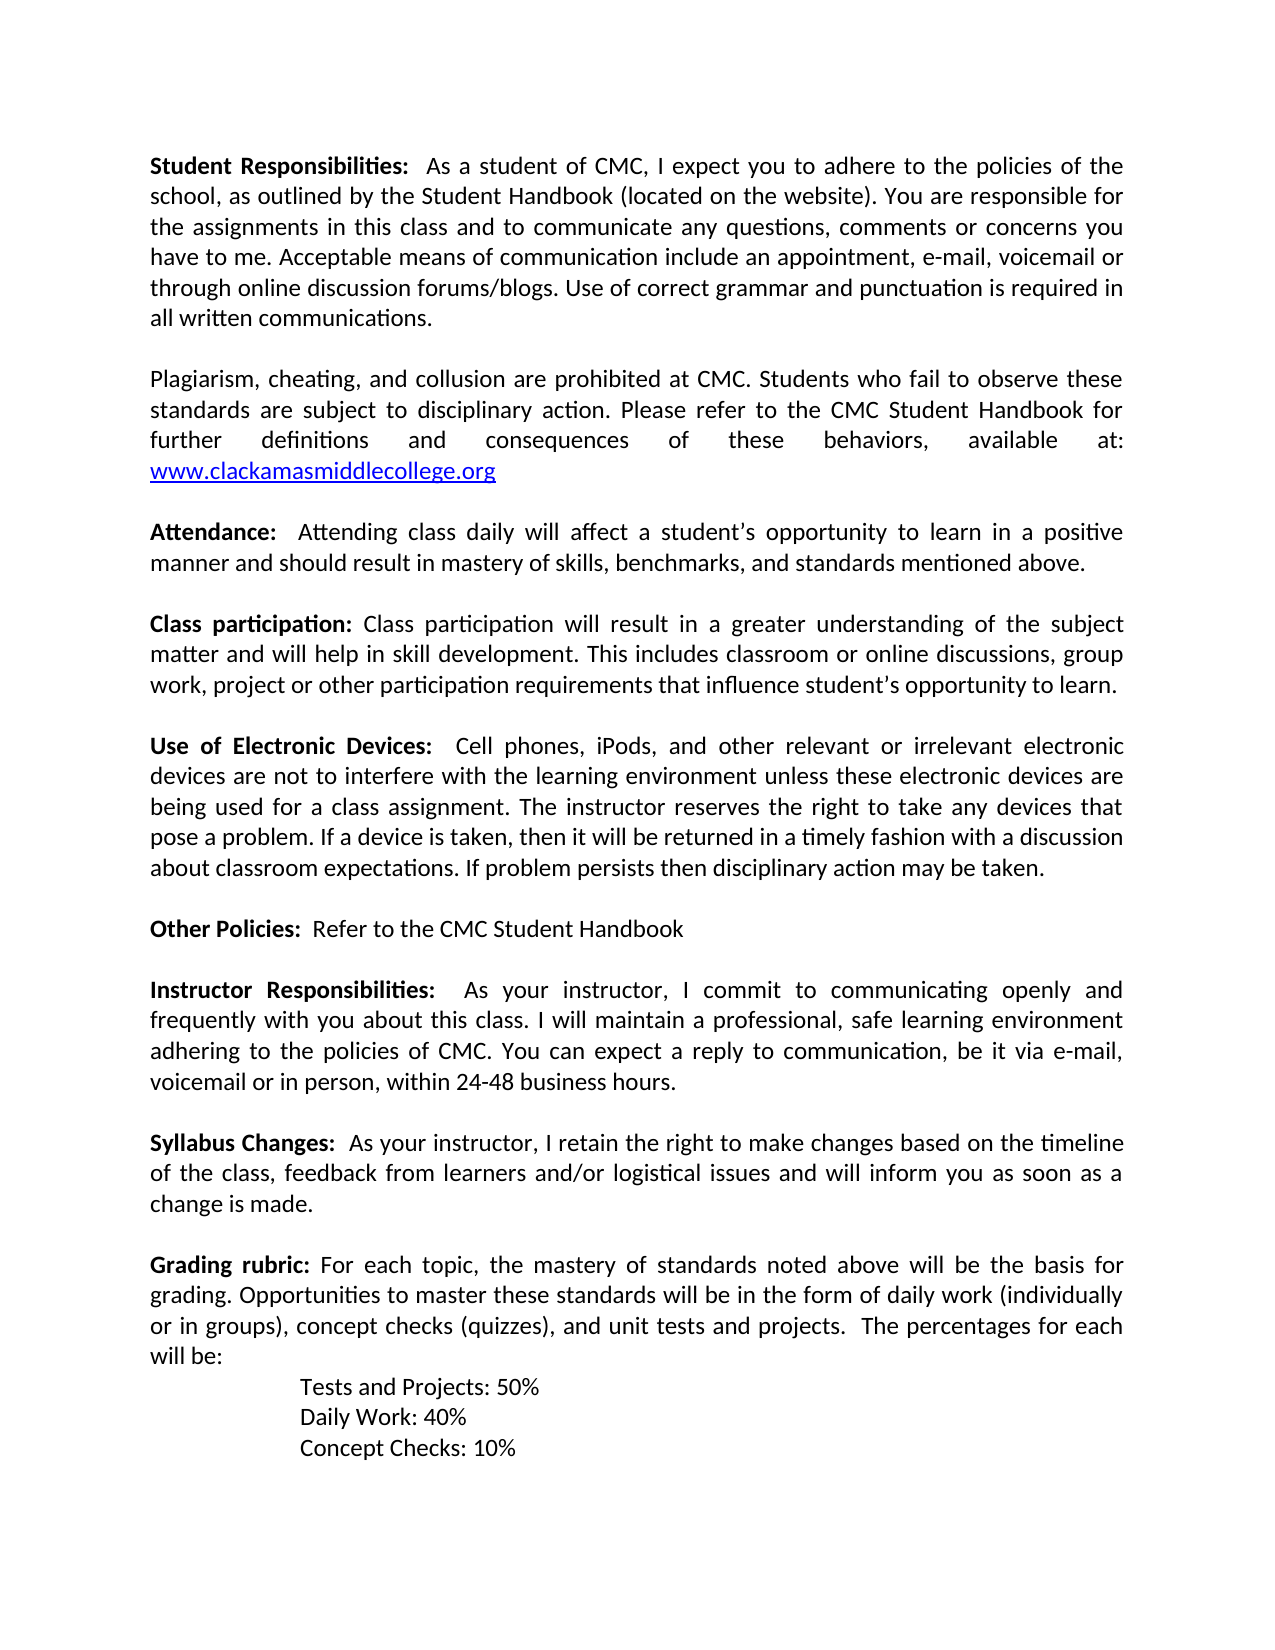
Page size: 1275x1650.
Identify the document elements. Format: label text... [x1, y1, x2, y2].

text Plagiarism, cheating, and collusion are prohibited at CMC. Students who fail to observe these standards are subject to disciplinary action. Please refer to the CMC Student Handbook for further definitions and consequences of these behaviors, available at: www.clackamasmiddlecollege.org [150, 364, 1125, 486]
text Attendance: Attending class daily will affect a student’s opportunity to learn in a positive manner and should result in mastery of skills, benchmarks, and standards mentioned above. [150, 516, 1125, 577]
text Use of Electronic Devices: Cell phones, iPods, and other relevant or irrelevant electronic devices are not to interfere with the learning environment unless these electronic devices are being used for a class assignment. The instructor reserves the right to take any devices that pose a problem. If a device is taken, then it will be returned in a timely fashion with a discussion about classroom expectations. If problem persists then disciplinary action may be taken. [150, 730, 1125, 882]
text Tests and Projects: 50% [150, 1371, 1125, 1401]
text Daily Work: 40% [150, 1401, 1125, 1432]
text Instructor Responsibilities: As your instructor, I commit to communicating openly and frequently with you about this class. I will maintain a professional, safe learning environment adhering to the policies of CMC. You can expect a reply to communication, be it via e-mail, voicemail or in person, within 24-48 business hours. [150, 974, 1125, 1096]
text Class participation: Class participation will result in a greater understanding of the subject matter and will help in skill development. This includes classroom or online discussions, group work, project or other participation requirements that influence student’s opportunity to learn. [150, 608, 1125, 699]
text Student Responsibilities: As a student of CMC, I expect you to adhere to the policies of the school, as outlined by the Student Handbook (located on the website). You are responsible for the assignments in this class and to communicate any questions, comments or concerns you have to me. Acceptable means of communication include an appointment, e-mail, voicemail or through online discussion forums/blogs. Use of correct grammar and punctuation is required in all written communications. [150, 150, 1125, 333]
text Concept Checks: 10% [150, 1432, 1125, 1462]
text Syllabus Changes: As your instructor, I retain the right to make changes based on the timeline of the class, feedback from learners and/or logistical issues and will inform you as soon as a change is made. [150, 1127, 1125, 1218]
text Grading rubric: For each topic, the mastery of standards noted above will be the basis for grading. Opportunities to master these standards will be in the form of daily work (individually or in groups), concept checks (quizzes), and unit tests and projects. The percentages for each will be: [150, 1249, 1125, 1371]
text Other Policies: Refer to the CMC Student Handbook [150, 913, 1125, 943]
